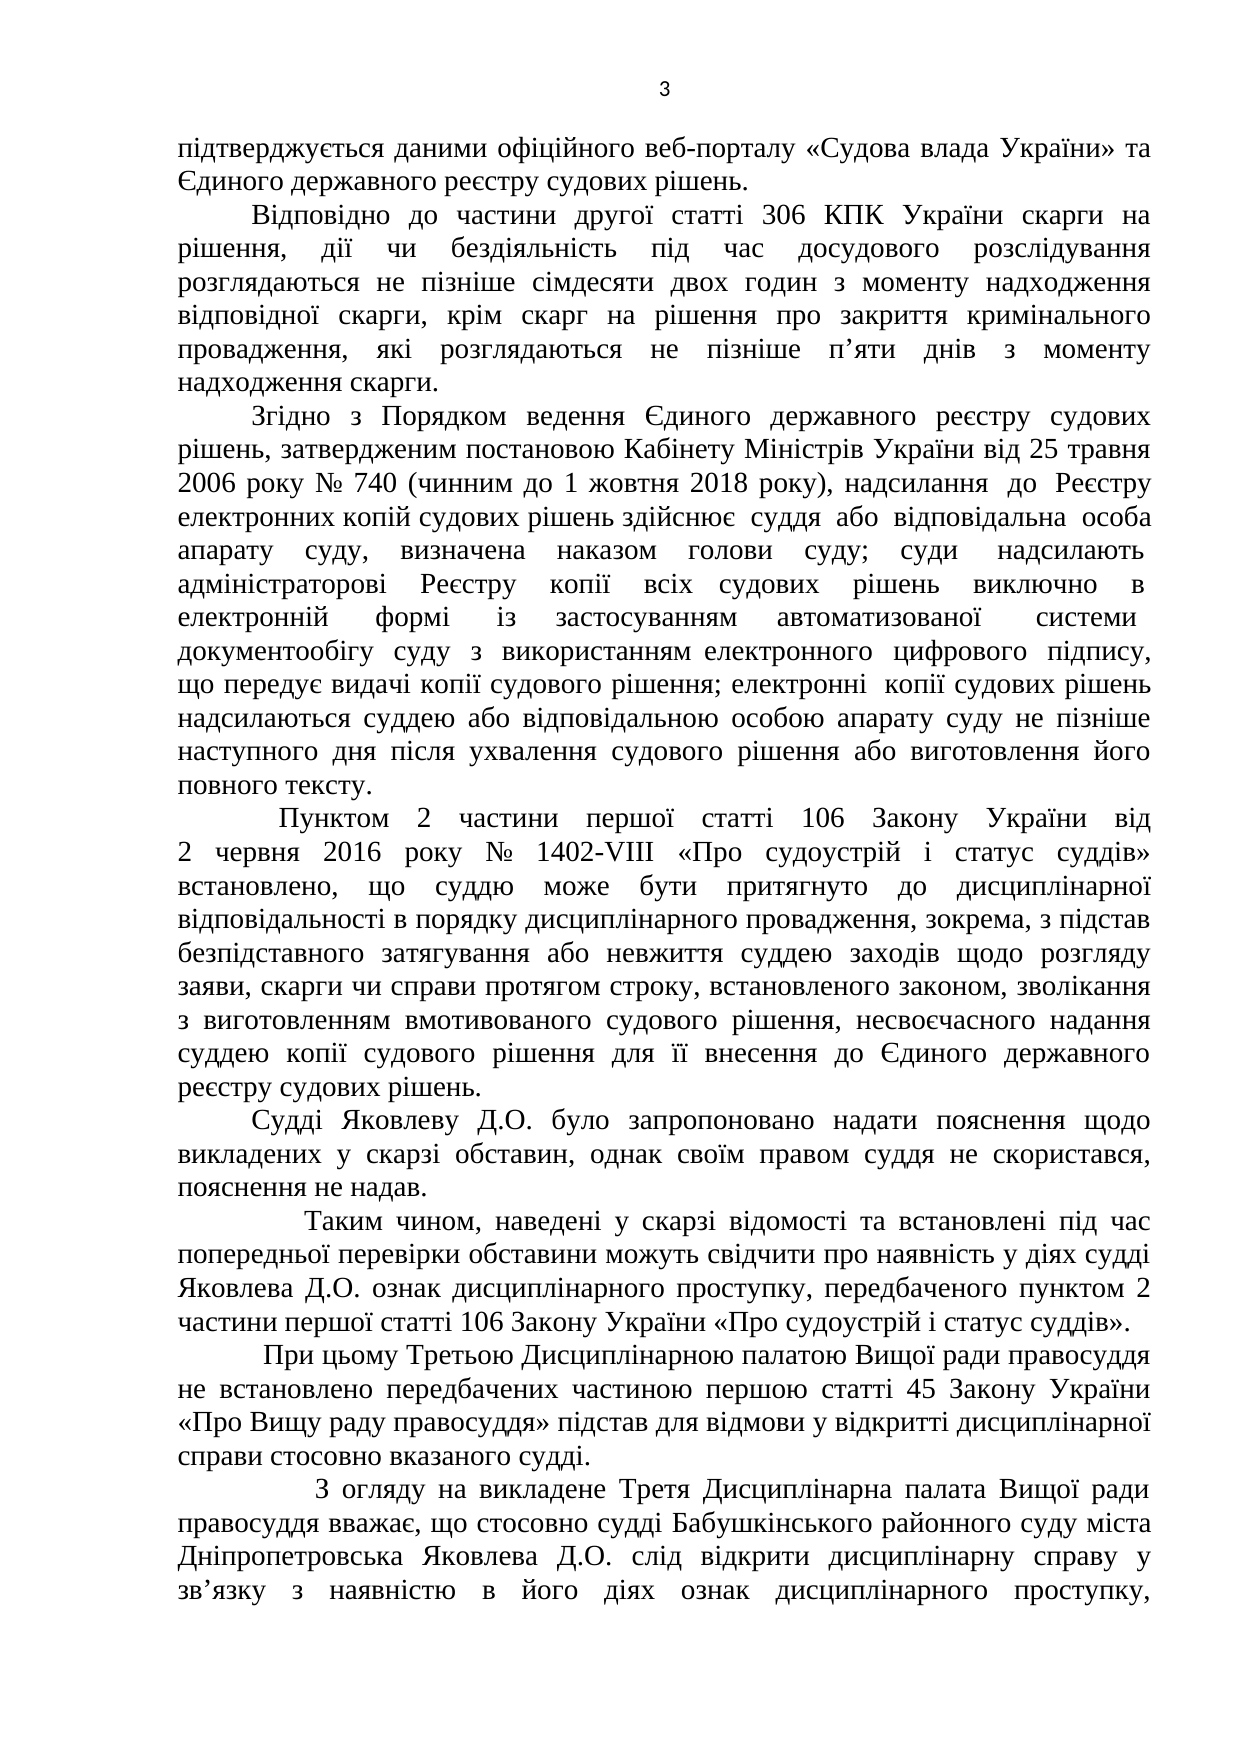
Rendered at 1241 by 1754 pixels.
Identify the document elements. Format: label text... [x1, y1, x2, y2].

text Судді Яковлеву Д.О. було запропоновано надати пояснення щодо викладених у скарзі обставин, однак своїм правом суддя не скористався, пояснення не надав. [177, 1102, 1152, 1203]
text При цьому Третьою Дисциплінарною палатою Вищої ради правосуддя не встановлено передбачених частиною першою статті 45 Закону України «Про Вищу раду правосуддя» підстав для відмови у відкритті дисциплінарної справи стосовно вказаного судді. [177, 1337, 1152, 1471]
text Пунктом 2 частини першої статті 106 Закону України від 2 червня 2016 року № 1402-VIII «Про судоустрій і статус суддів» встановлено, що суддю може бути притягнуто до дисциплінарної відповідальності в порядку дисциплінарного провадження, зокрема, з підстав безпідставного затягування або невжиття суддею заходів щодо розгляду заяви, скарги чи справи протягом строку, встановленого законом, зволікання з виготовленням вмотивованого судового рішення, несвоєчасного надання суддею копії судового рішення для її внесення до Єдиного державного реєстру судових рішень. [177, 801, 1152, 1102]
text Відповідно до частини другої статті 306 КПК України скарги на рішення, дії чи бездіяльність під час досудового розслідування розглядаються не пізніше сімдесяти двох годин з моменту надходження відповідної скарги, крім скарг на рішення про закриття кримінального провадження, які розглядаються не пізніше п’яти днів з моменту надходження скарги. [177, 197, 1152, 398]
text Таким чином, наведені у скарзі відомості та встановлені під час попередньої перевірки обставини можуть свідчити про наявність у діях судді Яковлева Д.О. ознак дисциплінарного проступку, передбаченого пунктом 2 частини першої статті 106 Закону України «Про судоустрій і статус суддів». [177, 1203, 1152, 1337]
text Згідно з Порядком ведення Єдиного державного реєстру судових рішень, затвердженим постановою Кабінету Міністрів України від 25 травня 2006 року № 740 (чинним до 1 жовтня 2018 року), надсилання до Реєстру електронних копій судових рішень здійснює суддя або відповідальна особа апарату суду, визначена наказом голови суду; суди надсилають адміністраторові Реєстру копії всіх судових рішень виключно в електронній формі із застосуванням автоматизованої системи документообігу суду з використанням електронного цифрового підпису, що передує видачі копії судового рішення; електронні копії судових рішень надсилаються суддею або відповідальною особою апарату суду не пізніше наступного дня після ухвалення судового рішення або виготовлення його повного тексту. [177, 398, 1152, 801]
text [177, 1471, 1152, 1608]
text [177, 130, 1152, 197]
